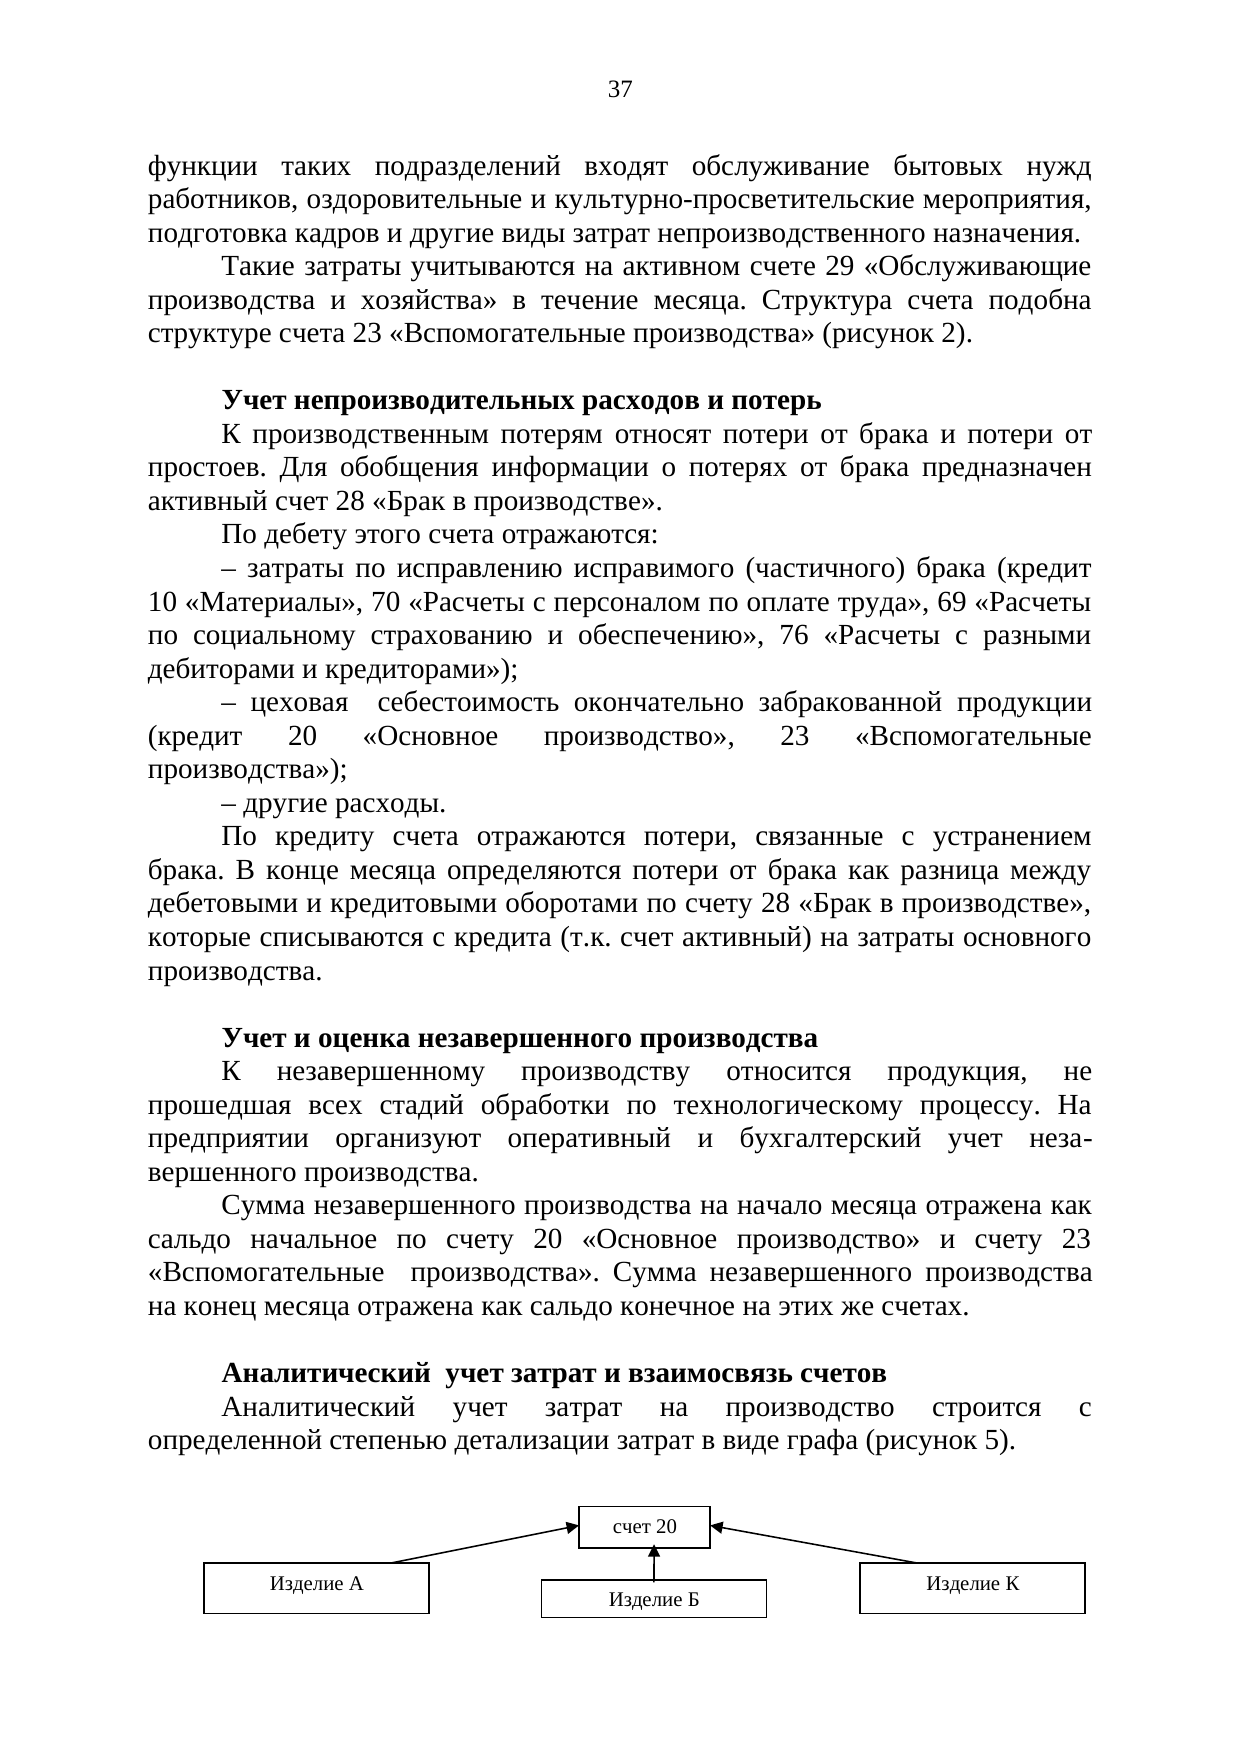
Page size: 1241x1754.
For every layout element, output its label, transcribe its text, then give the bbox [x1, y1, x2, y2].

text К незавершенному производству относится продукция, не прошедшая всех стадий обработки по технологическому процессу. На предприятии организуют оперативный и бухгалтерский учет незавершенного производства. [148, 1053, 1092, 1187]
text К производственным потерям относят потери от брака и потери от простоев. Для обобщения информации о потерях от брака предназначен активный счет 28 «Брак в производстве». [148, 416, 1092, 517]
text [148, 148, 1092, 248]
text Сумма незавершенного производства на начало месяца отражена как сальдо начальное по счету 20 «Основное производство» и счету 23 «Вспомогательные производства». Сумма незавершенного производства на конец месяца отражена как сальдо конечное на этих же счетах. [148, 1187, 1092, 1322]
text Учет и оценка незавершенного производства [148, 1020, 1092, 1053]
text По кредиту счета отражаются потери, связанные с устранением брака. В конце месяца определяются потери от брака как разница между дебетовыми и кредитовыми оборотами по счету 28 «Брак в производстве», которые списываются с кредита (т.к. счет активный) на затраты основного производства. [148, 818, 1092, 986]
text Такие затраты учитываются на активном счете 29 «Обслуживающие производства и хозяйства» в течение месяца. Структура счета подобна структуре счета 23 «Вспомогательные производства» (рисунок 2). [148, 248, 1092, 349]
text – затраты по исправлению исправимого (частичного) брака (кредит 10 «Материалы», 70 «Расчеты с персоналом по оплате труда», 69 «Расчеты по социальному страхованию и обеспечению», 76 «Расчеты с разными дебиторами и кредиторами»); [148, 550, 1092, 684]
text Аналитический учет затрат на производство строится с определенной степенью детализации затрат в виде графа (рисунок 5). [148, 1389, 1092, 1456]
text Учет непроизводительных расходов и потерь [148, 382, 1092, 416]
text По дебету этого счета отражаются: [148, 517, 1092, 550]
text – цеховая себестоимость окончательно забракованной продукции (кредит 20 «Основное производство», 23 «Вспомогательные производства»); [148, 684, 1092, 785]
text – другие расходы. [148, 785, 1092, 818]
text Аналитический учет затрат и взаимосвязь счетов [148, 1355, 1092, 1389]
